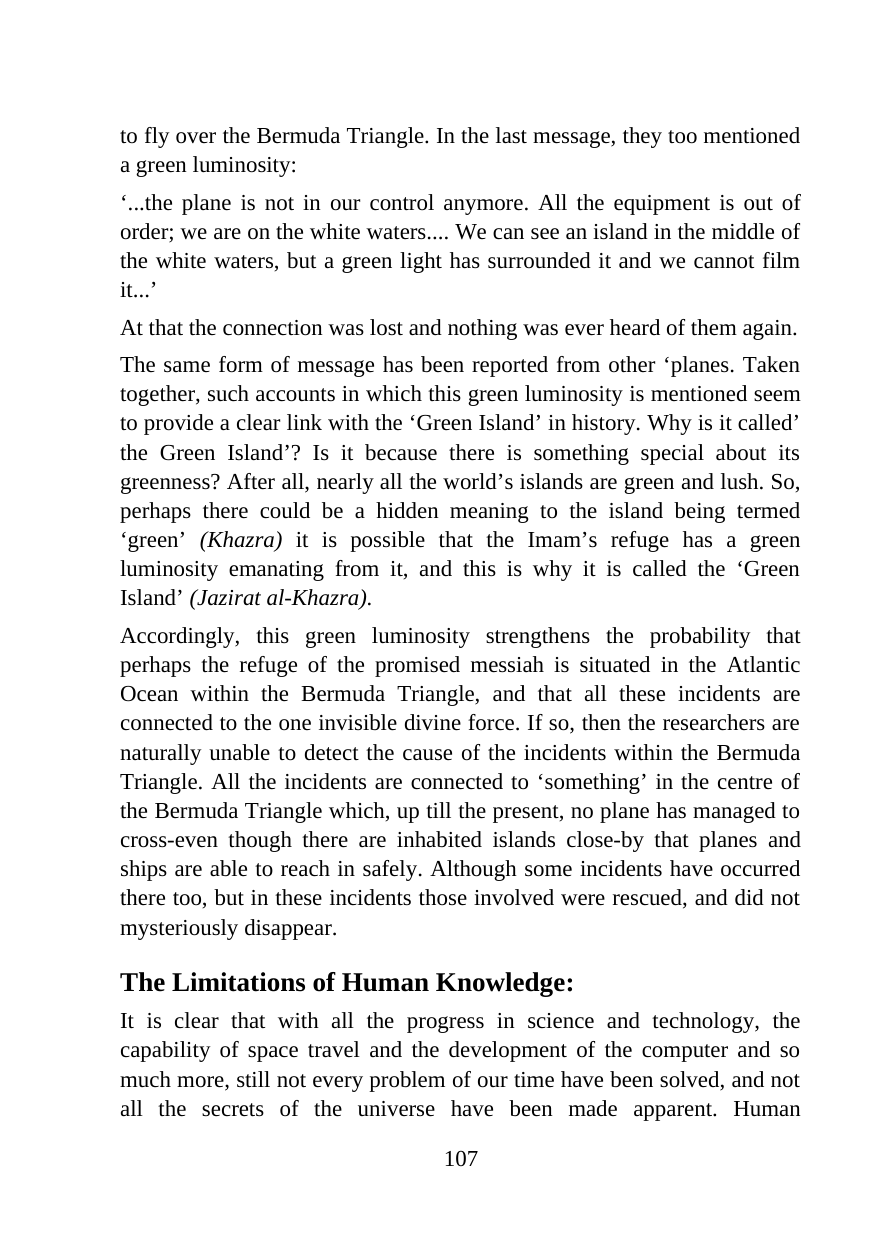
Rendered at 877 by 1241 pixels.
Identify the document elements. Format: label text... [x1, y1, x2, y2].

text ‘...the plane is not in our control anymore. All the equipment is out of order; we are on the white waters.... We can see an island in the middle of the white waters, but a green light has surrounded it and we cannot film it...’ [120, 187, 802, 303]
text At that the connection was lost and nothing was ever heard of them again. [120, 312, 802, 341]
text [120, 120, 802, 178]
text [120, 1005, 802, 1122]
subtitle The Limitations of Human Knowledge: [120, 966, 802, 997]
text The same form of message has been reported from other ‘planes. Taken together, such accounts in which this green luminosity is mentioned seem to provide a clear link with the ‘Green Island’ in history. Why is it called’ the Green Island’? Is it because there is something special about its greenness? After all, nearly all the world’s islands are green and lush. So, perhaps there could be a hidden meaning to the island being termed ‘green’ (Khazra) it is possible that the Imam’s refuge has a green luminosity emanating from it, and this is why it is called the ‘Green Island’ (Jazirat al-Khazra). [120, 349, 802, 612]
text Accordingly, this green luminosity strengthens the probability that perhaps the refuge of the promised messiah is situated in the Atlantic Ocean within the Bermuda Triangle, and that all these incidents are connected to the one invisible divine force. If so, then the researchers are naturally unable to detect the cause of the incidents within the Bermuda Triangle. All the incidents are connected to ‘something’ in the centre of the Bermuda Triangle which, up till the present, no plane has managed to cross-even though there are inhabited islands close-by that planes and ships are able to reach in safely. Although some incidents have occurred there too, but in these incidents those involved were rescued, and did not mysteriously disappear. [120, 620, 802, 941]
